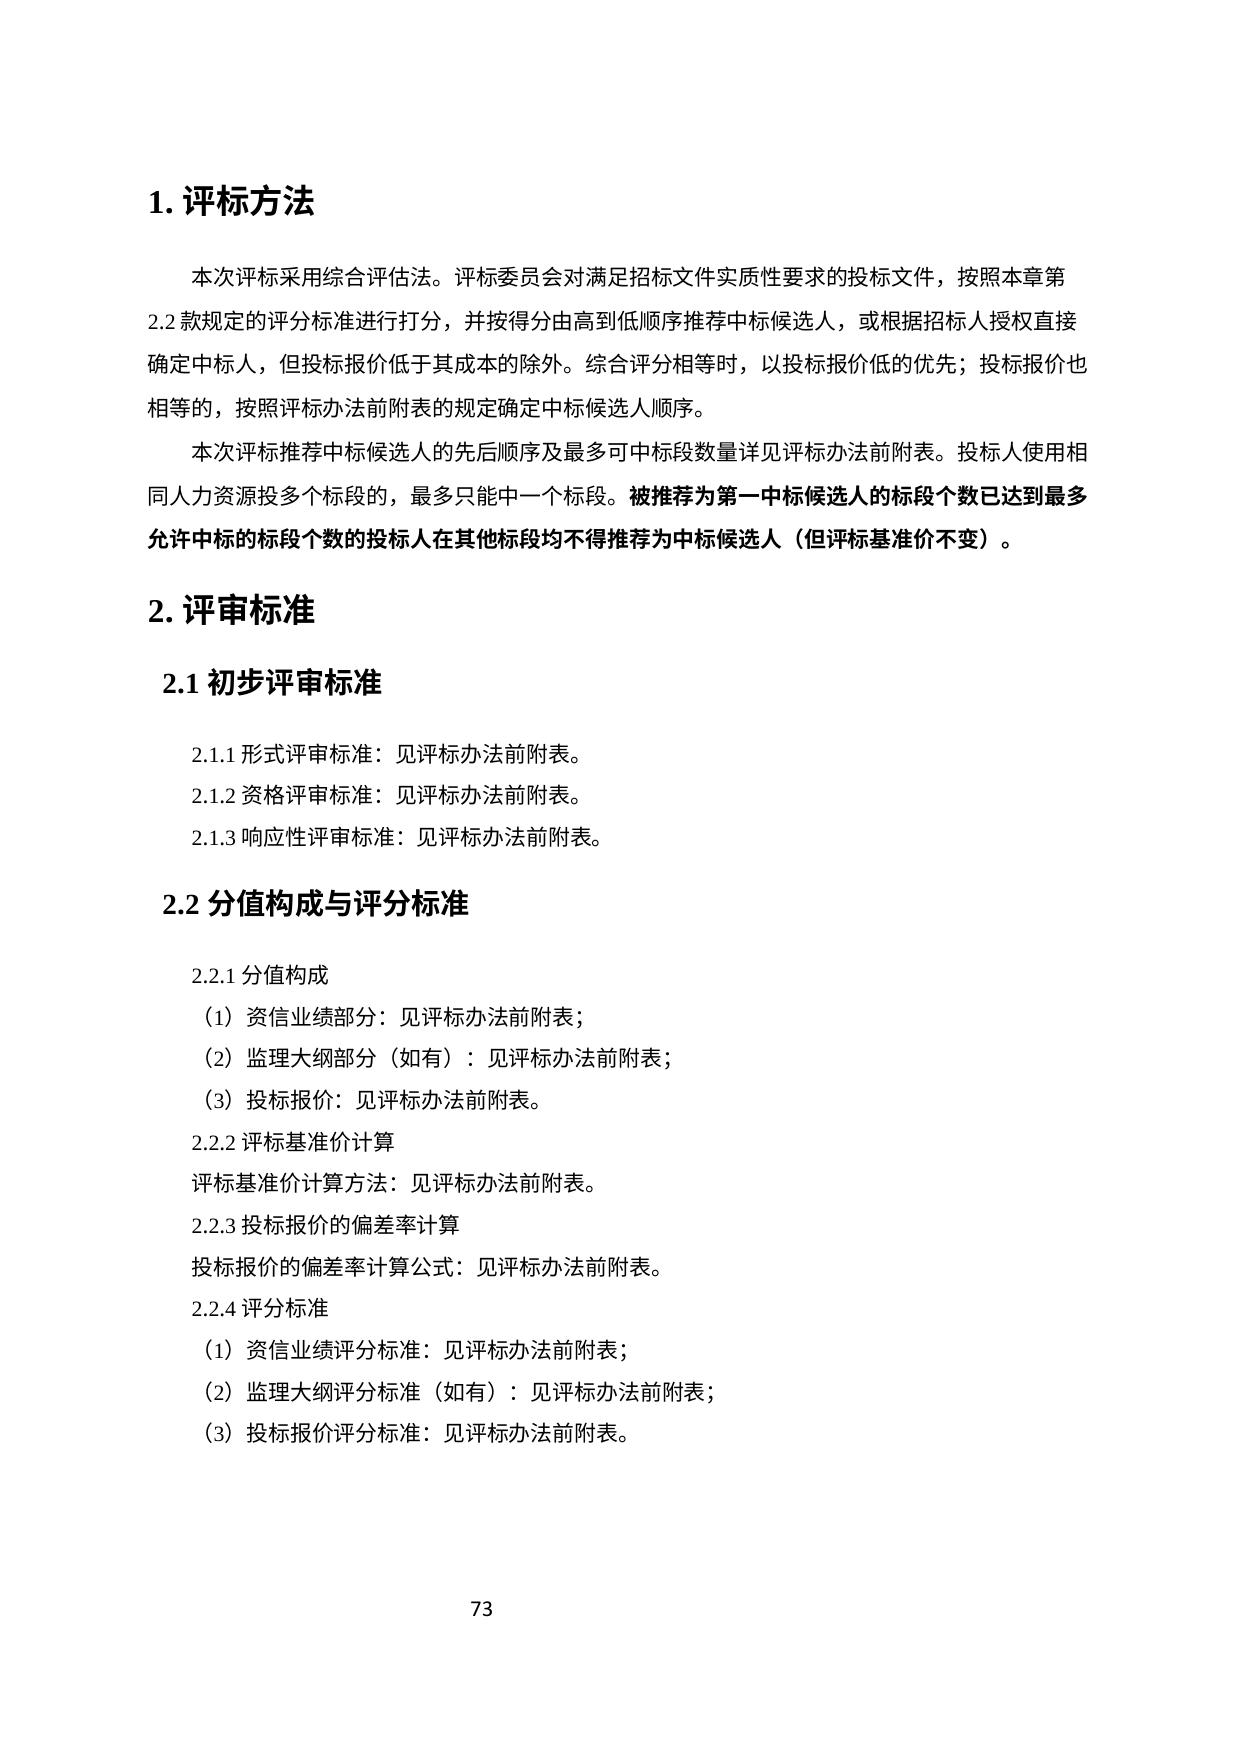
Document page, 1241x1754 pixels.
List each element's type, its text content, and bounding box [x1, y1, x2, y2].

text 2.1.1 形式评审标准：见评标办法前附表。 [148, 729, 1092, 770]
text 2.1.3 响应性评审标准：见评标办法前附表。 [148, 812, 1092, 854]
text （1）资信业绩评分标准：见评标办法前附表； [148, 1325, 1092, 1367]
subtitle 2.1 初步评审标准 [148, 659, 1092, 702]
text 本次评标采用综合评估法。评标委员会对满足招标文件实质性要求的投标文件，按照本章第2.2款规定的评分标准进行打分，并按得分由高到低顺序推荐中标候选人，或根据招标人授权直接确定中标人，但投标报价低于其成本的除外。综合评分相等时，以投标报价低的优先；投标报价也相等的，按照评标办法前附表的规定确定中标候选人顺序。 [148, 250, 1092, 425]
text 2.2.3 投标报价的偏差率计算 [148, 1200, 1092, 1242]
text 2.2.2 评标基准价计算 [148, 1117, 1092, 1158]
text 2.2.1 分值构成 [148, 950, 1092, 992]
text 2.2.4 评分标准 [148, 1283, 1092, 1325]
text （2）监理大纲部分（如有）：见评标办法前附表； [148, 1033, 1092, 1075]
text 本次评标推荐中标候选人的先后顺序及最多可中标段数量详见评标办法前附表。投标人使用相同人力资源投多个标段的，最多只能中一个标段。被推荐为第一中标候选人的标段个数已达到最多允许中标的标段个数的投标人在其他标段均不得推荐为中标候选人（但评标基准价不变）。 [148, 425, 1092, 557]
text 2.1.2 资格评审标准：见评标办法前附表。 [148, 770, 1092, 812]
text （3）投标报价：见评标办法前附表。 [148, 1075, 1092, 1117]
text 评标基准价计算方法：见评标办法前附表。 [148, 1158, 1092, 1200]
subtitle 2.2 分值构成与评分标准 [148, 881, 1092, 923]
text （1）资信业绩部分：见评标办法前附表； [148, 992, 1092, 1033]
subtitle 2. 评审标准 [148, 584, 1092, 632]
text （3）投标报价评分标准：见评标办法前附表。 [148, 1408, 1092, 1450]
text （2）监理大纲评分标准（如有）：见评标办法前附表； [148, 1367, 1092, 1408]
text 投标报价的偏差率计算公式：见评标办法前附表。 [148, 1242, 1092, 1283]
subtitle 1. 评标方法 [148, 175, 1092, 223]
